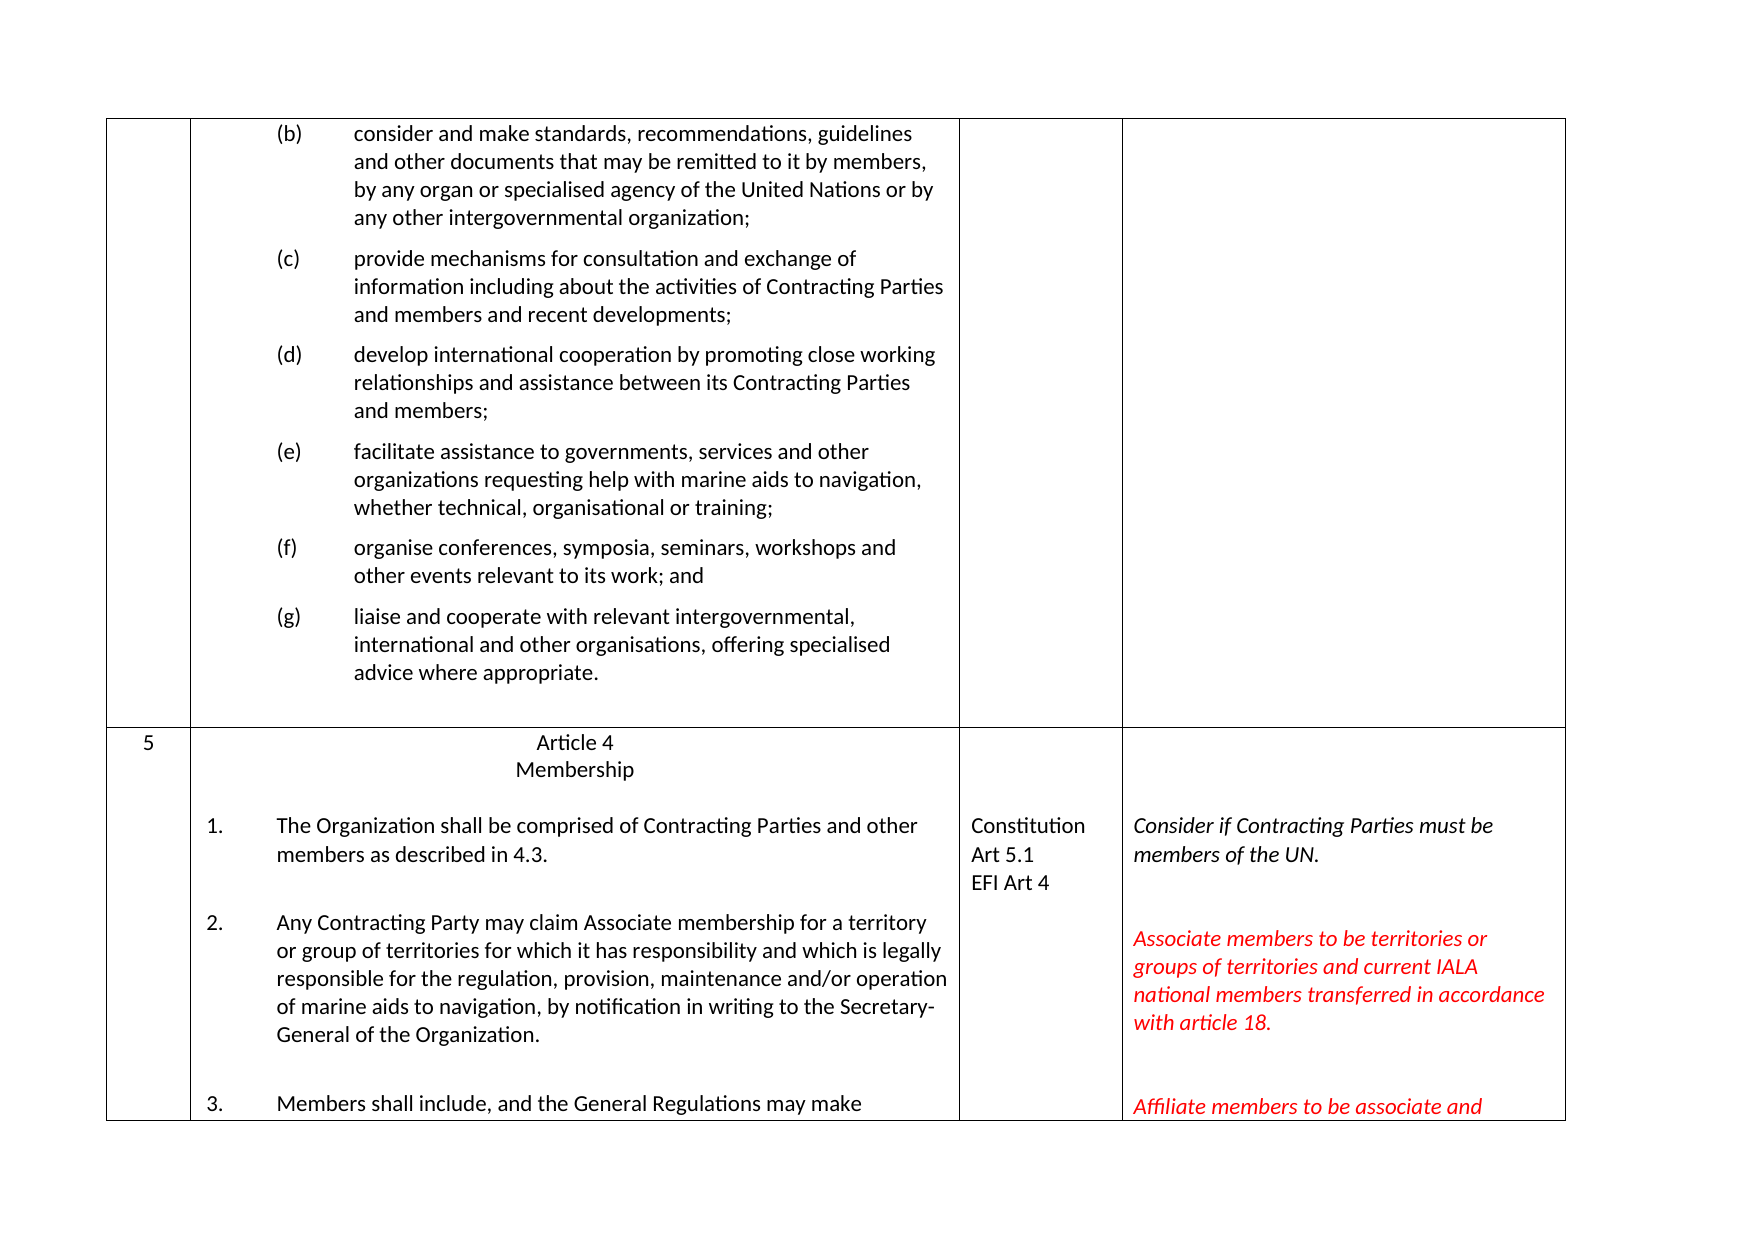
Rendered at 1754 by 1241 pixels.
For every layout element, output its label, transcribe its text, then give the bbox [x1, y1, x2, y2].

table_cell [960, 119, 1122, 727]
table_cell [1123, 728, 1565, 1120]
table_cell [191, 728, 959, 1120]
table_cell [107, 119, 190, 727]
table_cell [1123, 119, 1565, 727]
table_cell 5 [107, 728, 190, 1120]
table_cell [960, 728, 1122, 1120]
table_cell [191, 119, 959, 727]
